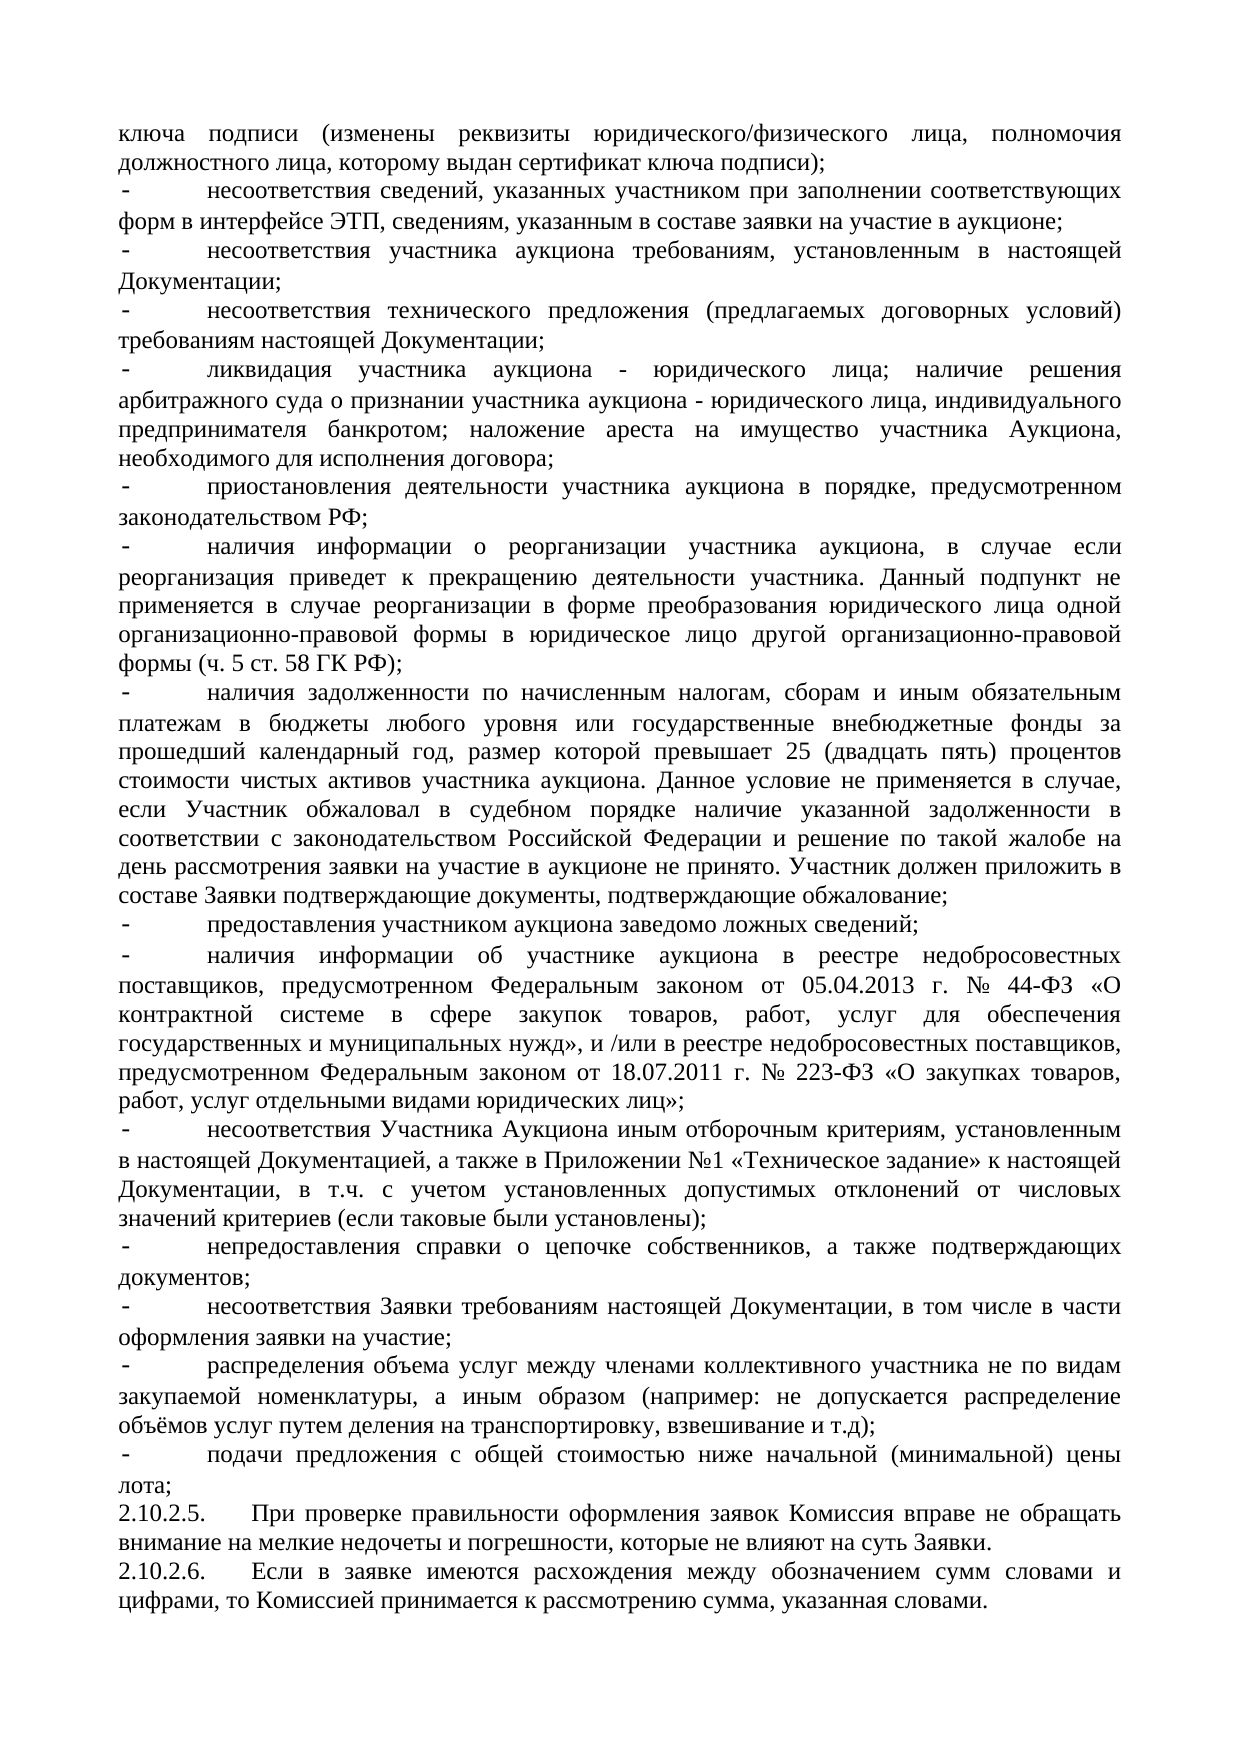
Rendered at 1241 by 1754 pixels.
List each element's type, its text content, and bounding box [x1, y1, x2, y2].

list несоответствия Участника Аукциона иным отборочным критериям, установленным в настоящей Документацией, а также в Приложении №1 «Техническое задание» к настоящей Документации, в т.ч. с учетом установленных допустимых отклонений от числовых значений критериев (если таковые были установлены); [118, 1114, 1122, 1231]
list наличия информации о реорганизации участника аукциона, в случае если реорганизация приведет к прекращению деятельности участника. Данный подпункт не применяется в случае реорганизации в форме преобразования юридического лица одной организационно-правовой формы в юридическое лицо другой организационно-правовой формы (ч. 5 ст. 58 ГК РФ); [118, 531, 1122, 677]
list несоответствия сведений, указанных участником при заполнении соответствующих форм в интерфейсе ЭТП, сведениям, указанным в составе заявки на участие в аукционе; [118, 176, 1122, 235]
list несоответствия технического предложения (предлагаемых договорных условий) требованиям настоящей Документации; [118, 295, 1122, 354]
list наличия информации об участнике аукциона в реестре недобросовестных поставщиков, предусмотренном Федеральным законом от 05.04.2013 г. № 44-ФЗ «О контрактной системе в сфере закупок товаров, работ, услуг для обеспечения государственных и муниципальных нужд», и /или в реестре недобросовестных поставщиков, предусмотренном Федеральным законом от 18.07.2011 г. № 223-ФЗ «О закупках товаров, работ, услуг отдельными видами юридических лиц»; [118, 940, 1122, 1114]
list При проверке правильности оформления заявок Комиссия вправе не обращать внимание на мелкие недочеты и погрешности, которые не влияют на суть Заявки. [118, 1498, 1122, 1556]
list наличия задолженности по начисленным налогам, сборам и иным обязательным платежам в бюджеты любого уровня или государственные внебюджетные фонды за прошедший календарный год, размер которой превышает 25 (двадцать пять) процентов стоимости чистых активов участника аукциона. Данное условие не применяется в случае, если Участник обжаловал в судебном порядке наличие указанной задолженности в соответствии с законодательством Российской Федерации и решение по такой жалобе на день рассмотрения заявки на участие в аукционе не принято. Участник должен приложить в составе Заявки подтверждающие документы, подтверждающие обжалование; [118, 677, 1122, 909]
list Если в заявке имеются расхождения между обозначением сумм словами и цифрами, то Комиссией принимается к рассмотрению сумма, указанная словами. [118, 1556, 1122, 1613]
list ликвидация участника аукциона - юридического лица; наличие решения арбитражного суда о признании участника аукциона - юридического лица, индивидуального предпринимателя банкротом; наложение ареста на имущество участника Аукциона, необходимого для исполнения договора; [118, 354, 1122, 471]
list подачи предложения с общей стоимостью ниже начальной (минимальной) цены лота; [118, 1439, 1122, 1498]
list предоставления участником аукциона заведомо ложных сведений; [118, 909, 1122, 940]
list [118, 118, 1122, 176]
list приостановления деятельности участника аукциона в порядке, предусмотренном законодательством РФ; [118, 471, 1122, 531]
list несоответствия участника аукциона требованиям, установленным в настоящей Документации; [118, 235, 1122, 295]
list распределения объема услуг между членами коллективного участника не по видам закупаемой номенклатуры, а иным образом (например: не допускается распределение объёмов услуг путем деления на транспортировку, взвешивание и т.д); [118, 1351, 1122, 1439]
list непредоставления справки о цепочке собственников, а также подтверждающих документов; [118, 1231, 1122, 1291]
list несоответствия Заявки требованиям настоящей Документации, в том числе в части оформления заявки на участие; [118, 1291, 1122, 1351]
